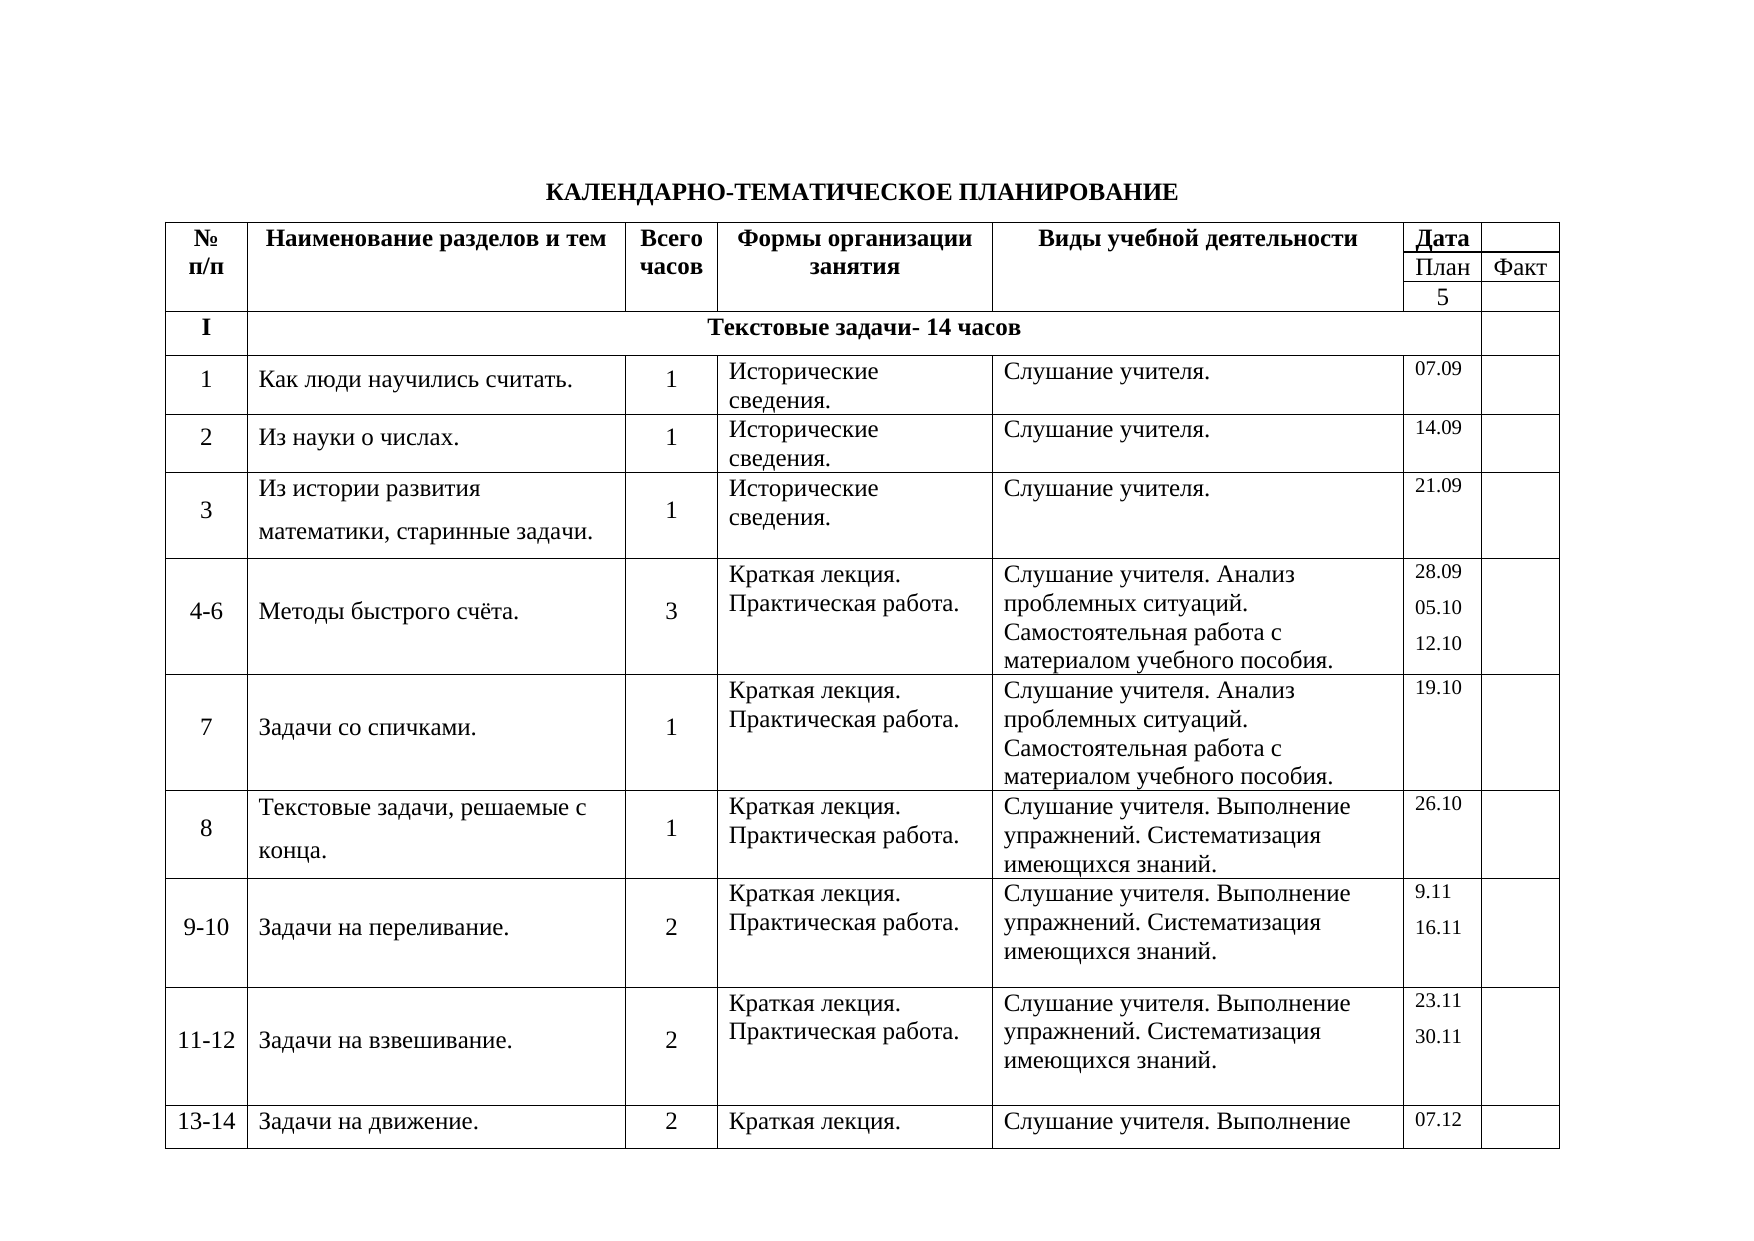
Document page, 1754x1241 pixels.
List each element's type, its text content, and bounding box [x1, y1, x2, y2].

table_cell I [166, 312, 247, 355]
table_cell 19.10 [1404, 675, 1481, 790]
table_cell 1 [626, 473, 717, 558]
table_cell [1482, 559, 1559, 674]
table_header [1482, 223, 1559, 251]
table_cell Краткая лекция. Практическая работа. [718, 988, 992, 1105]
table_cell 1 [166, 356, 247, 413]
table_cell [1482, 312, 1559, 355]
table_cell Слушание учителя. Анализ проблемных ситуаций. Самостоятельная работа с материалом учебного пособия. [993, 559, 1403, 674]
table_cell 26.10 [1404, 791, 1481, 877]
table_cell [1482, 675, 1559, 790]
table_cell [1482, 988, 1559, 1105]
table_cell Исторические сведения. [718, 356, 992, 413]
table_cell [1482, 415, 1559, 472]
table_cell 5 [1404, 282, 1481, 311]
table_cell [1482, 473, 1559, 558]
table_cell 1 [626, 791, 717, 877]
table_cell Слушание учителя. [993, 415, 1403, 472]
table_cell 28.09 05.10 12.10 [1404, 559, 1481, 674]
table_header Дата [1404, 223, 1481, 251]
table_cell 7 [166, 675, 247, 790]
table_cell 2 [626, 988, 717, 1105]
table_cell План [1404, 253, 1481, 281]
table_cell Краткая лекция. Практическая работа. [718, 675, 992, 790]
table_cell 07.09 [1404, 356, 1481, 413]
table_cell 2 [626, 879, 717, 987]
table_cell Текстовые задачи, решаемые с конца. [248, 791, 625, 877]
table_cell Слушание учителя. [993, 356, 1403, 413]
table_cell 23.11 30.11 [1404, 988, 1481, 1105]
table_header № п/п [166, 223, 247, 311]
table_cell 11-12 [166, 988, 247, 1105]
table_cell [1482, 879, 1559, 987]
table_cell 13-14 [166, 1106, 247, 1148]
table_cell 1 [626, 415, 717, 472]
table_cell Слушание учителя. Выполнение упражнений. Систематизация имеющихся знаний. [993, 879, 1403, 987]
table_cell Как люди научились считать. [248, 356, 625, 413]
table_cell Краткая лекция. Практическая работа. [718, 559, 992, 674]
text КАЛЕНДАРНО-ТЕМАТИЧЕСКОЕ ПЛАНИРОВАНИЕ [89, 177, 1636, 206]
table_cell 21.09 [1404, 473, 1481, 558]
table_cell Задачи на движение. [248, 1106, 625, 1148]
table_cell Задачи со спичками. [248, 675, 625, 790]
table_cell 9-10 [166, 879, 247, 987]
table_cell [993, 988, 1403, 1105]
table_cell Слушание учителя. Выполнение упражнений. Систематизация имеющихся знаний. [993, 791, 1403, 877]
table_cell Задачи на взвешивание. [248, 988, 625, 1105]
table_cell Из истории развития математики, старинные задачи. [248, 473, 625, 558]
table_cell Факт [1482, 253, 1559, 281]
table_cell 2 [166, 415, 247, 472]
table_cell Задачи на переливание. [248, 879, 625, 987]
table_cell Краткая лекция. Практическая работа. [718, 879, 992, 987]
table_cell Исторические сведения. [718, 473, 992, 558]
table_cell [1482, 282, 1559, 311]
table_cell 8 [166, 791, 247, 877]
table_cell [1482, 1106, 1559, 1148]
table_cell 1 [626, 675, 717, 790]
table_cell [1482, 356, 1559, 413]
table_header Виды учебной деятельности [993, 223, 1403, 311]
table_cell 1 [626, 356, 717, 413]
table_cell Исторические сведения. [718, 415, 992, 472]
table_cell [718, 1106, 992, 1148]
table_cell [993, 1106, 1403, 1148]
table_cell [1482, 791, 1559, 877]
table_cell 14.09 [1404, 415, 1481, 472]
table_header Наименование разделов и тем [248, 223, 625, 311]
table_cell 3 [166, 473, 247, 558]
table_cell Краткая лекция. Практическая работа. [718, 791, 992, 877]
table_header Формы организации занятия [718, 223, 992, 311]
table_cell 3 [626, 559, 717, 674]
table_header Всего часов [626, 223, 717, 311]
table_cell Слушание учителя. [993, 473, 1403, 558]
table_cell Методы быстрого счёта. [248, 559, 625, 674]
table_cell Из науки о числах. [248, 415, 625, 472]
table_cell 4-6 [166, 559, 247, 674]
table_cell Текстовые задачи- 14 часов [248, 312, 1481, 355]
table_cell Слушание учителя. Анализ проблемных ситуаций. Самостоятельная работа с материалом учебного пособия. [993, 675, 1403, 790]
table_cell 9.11 16.11 [1404, 879, 1481, 987]
table_cell 07.12 14.12 [1404, 1106, 1481, 1148]
table_cell 2 [626, 1106, 717, 1148]
